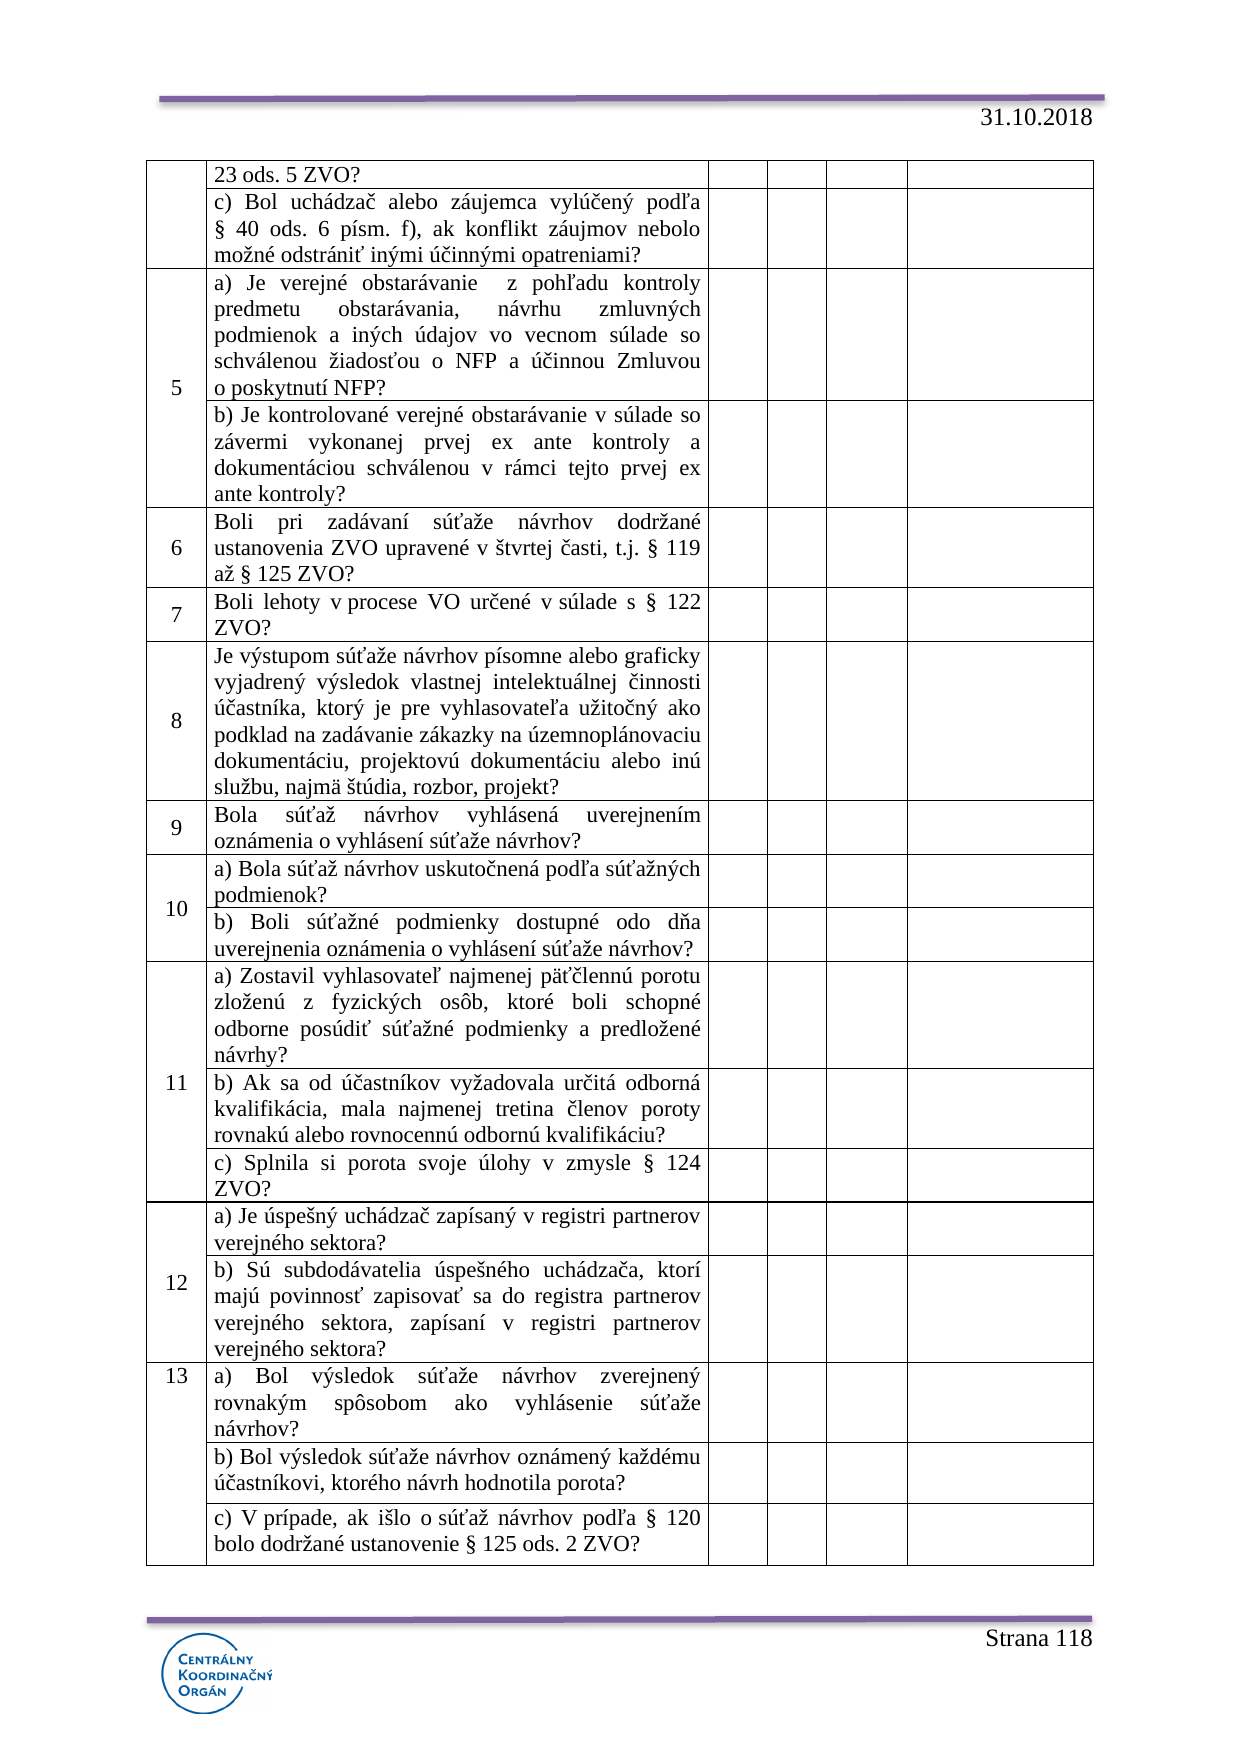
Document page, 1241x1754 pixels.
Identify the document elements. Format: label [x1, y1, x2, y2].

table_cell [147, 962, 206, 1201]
picture [159, 1631, 272, 1713]
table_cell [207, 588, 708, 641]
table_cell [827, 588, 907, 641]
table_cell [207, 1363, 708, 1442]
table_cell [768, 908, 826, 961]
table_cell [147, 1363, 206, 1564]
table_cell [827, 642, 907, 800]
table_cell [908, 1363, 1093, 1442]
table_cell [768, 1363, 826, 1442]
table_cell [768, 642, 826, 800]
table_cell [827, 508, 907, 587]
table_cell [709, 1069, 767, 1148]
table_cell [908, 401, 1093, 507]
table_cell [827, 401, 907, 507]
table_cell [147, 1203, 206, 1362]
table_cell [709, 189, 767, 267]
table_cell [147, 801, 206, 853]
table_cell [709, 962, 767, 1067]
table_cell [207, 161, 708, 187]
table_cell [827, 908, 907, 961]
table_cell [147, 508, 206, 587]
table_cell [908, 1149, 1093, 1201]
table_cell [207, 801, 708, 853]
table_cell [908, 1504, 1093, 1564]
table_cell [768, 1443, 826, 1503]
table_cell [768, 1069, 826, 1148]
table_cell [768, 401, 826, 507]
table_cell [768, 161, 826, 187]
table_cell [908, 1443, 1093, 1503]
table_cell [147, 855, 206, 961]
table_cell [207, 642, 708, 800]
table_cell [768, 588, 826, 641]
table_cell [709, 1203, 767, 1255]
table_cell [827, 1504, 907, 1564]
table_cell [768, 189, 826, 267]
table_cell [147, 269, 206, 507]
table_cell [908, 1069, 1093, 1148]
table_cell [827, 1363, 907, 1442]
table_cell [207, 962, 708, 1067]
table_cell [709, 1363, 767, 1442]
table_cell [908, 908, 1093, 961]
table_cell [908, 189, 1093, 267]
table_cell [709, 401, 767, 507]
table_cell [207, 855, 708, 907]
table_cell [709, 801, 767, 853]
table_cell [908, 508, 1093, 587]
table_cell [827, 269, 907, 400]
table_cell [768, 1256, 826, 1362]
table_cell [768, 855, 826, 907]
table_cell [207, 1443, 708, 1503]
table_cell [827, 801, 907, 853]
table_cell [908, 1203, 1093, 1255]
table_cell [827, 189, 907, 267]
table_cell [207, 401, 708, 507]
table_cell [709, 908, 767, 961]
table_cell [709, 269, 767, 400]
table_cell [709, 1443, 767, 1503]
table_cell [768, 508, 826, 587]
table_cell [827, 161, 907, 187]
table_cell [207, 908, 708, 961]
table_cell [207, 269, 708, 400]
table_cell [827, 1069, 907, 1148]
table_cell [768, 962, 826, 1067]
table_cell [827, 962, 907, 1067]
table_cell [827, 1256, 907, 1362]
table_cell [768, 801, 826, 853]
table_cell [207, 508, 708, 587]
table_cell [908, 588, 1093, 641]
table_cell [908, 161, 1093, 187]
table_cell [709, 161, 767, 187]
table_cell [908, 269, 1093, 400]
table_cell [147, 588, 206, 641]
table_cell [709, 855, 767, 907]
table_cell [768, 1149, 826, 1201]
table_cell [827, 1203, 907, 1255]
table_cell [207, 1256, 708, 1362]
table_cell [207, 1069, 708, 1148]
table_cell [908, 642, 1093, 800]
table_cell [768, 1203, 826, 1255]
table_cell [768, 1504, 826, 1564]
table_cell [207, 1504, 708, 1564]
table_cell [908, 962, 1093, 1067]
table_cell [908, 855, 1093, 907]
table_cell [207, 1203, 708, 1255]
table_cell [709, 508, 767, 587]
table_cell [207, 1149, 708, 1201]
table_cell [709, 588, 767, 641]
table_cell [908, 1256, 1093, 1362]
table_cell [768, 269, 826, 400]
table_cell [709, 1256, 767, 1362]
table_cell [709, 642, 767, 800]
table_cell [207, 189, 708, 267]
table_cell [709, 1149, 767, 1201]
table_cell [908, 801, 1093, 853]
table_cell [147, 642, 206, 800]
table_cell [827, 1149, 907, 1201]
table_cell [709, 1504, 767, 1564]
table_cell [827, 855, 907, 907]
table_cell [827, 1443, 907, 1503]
